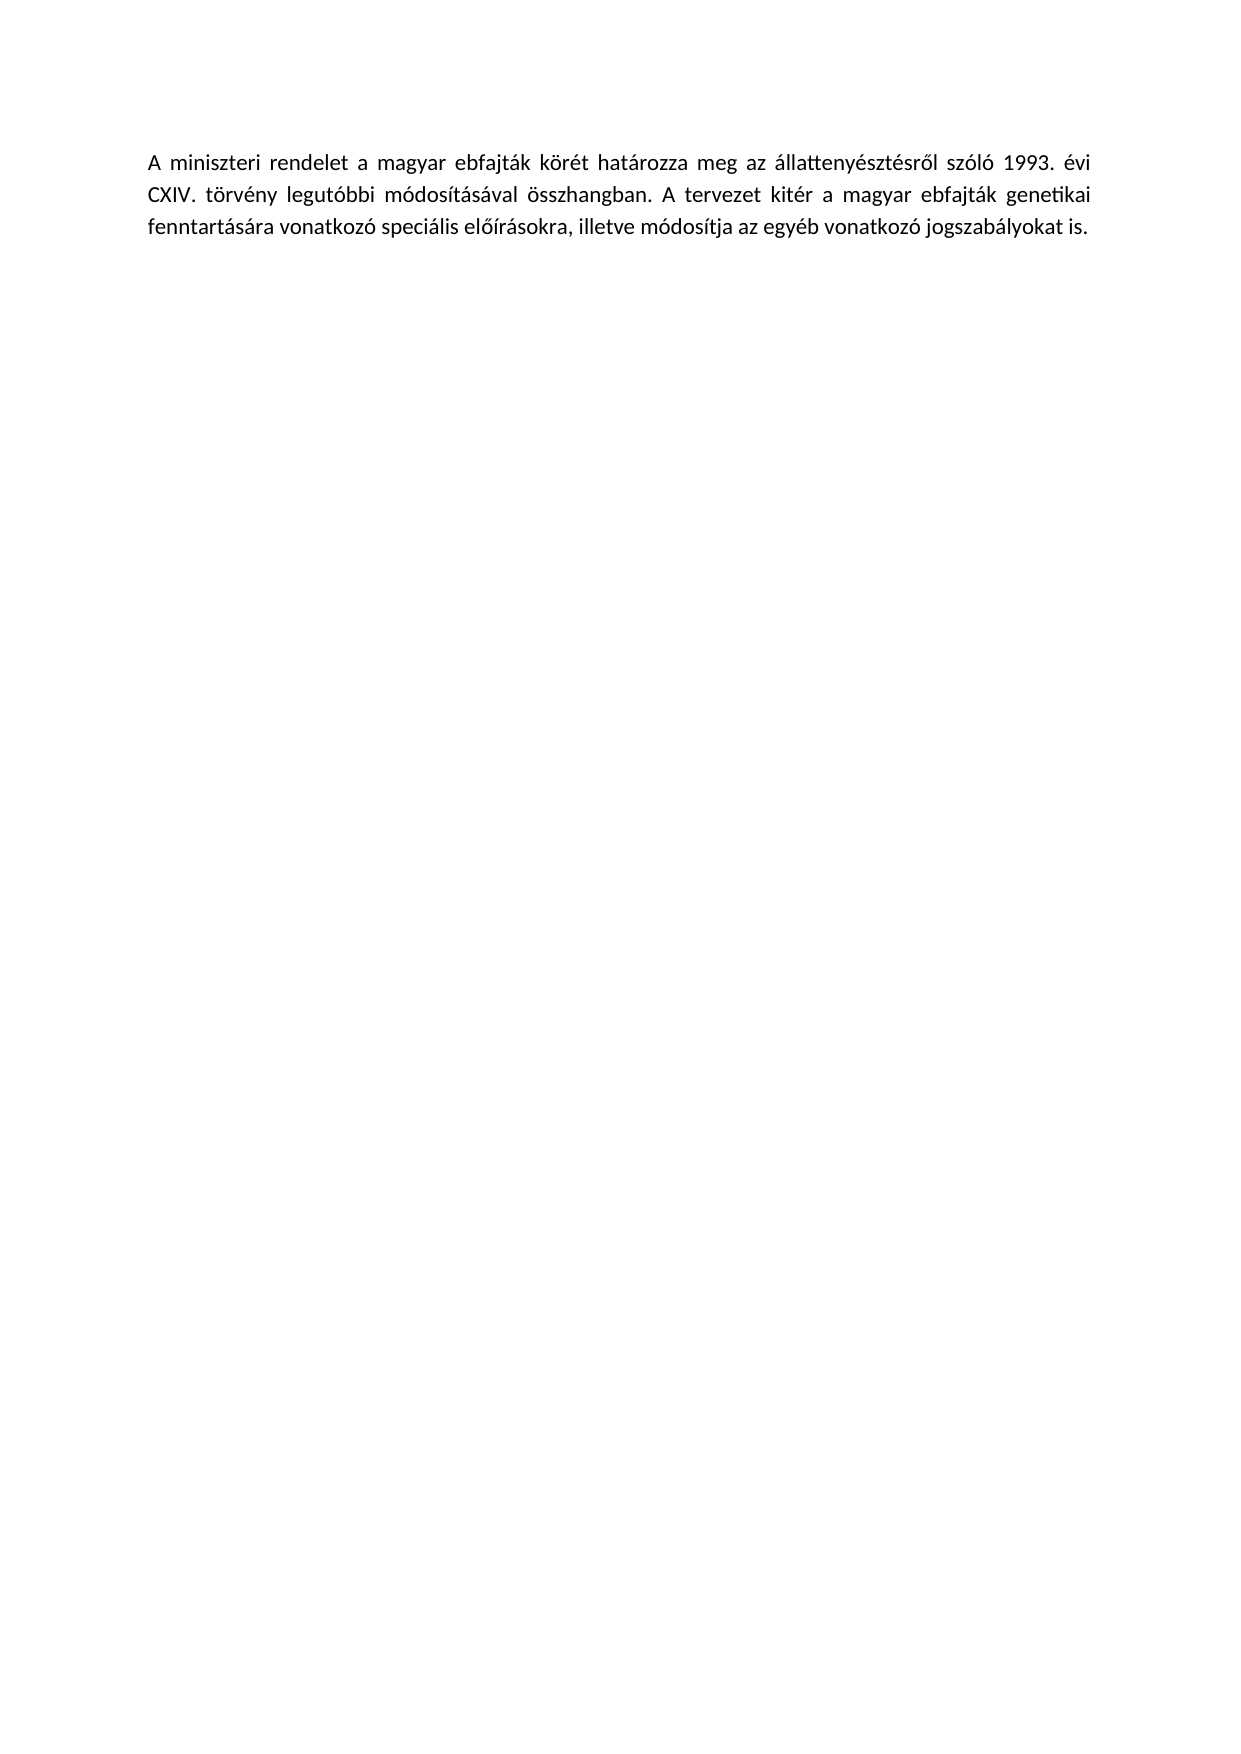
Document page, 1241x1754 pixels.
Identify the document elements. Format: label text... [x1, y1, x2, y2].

text A miniszteri rendelet a magyar ebfajták körét határozza meg az állattenyésztésről szóló 1993. évi CXIV. törvény legutóbbi módosításával összhangban. A tervezet kitér a magyar ebfajták genetikai fenntartására vonatkozó speciális előírásokra, illetve módosítja az egyéb vonatkozó jogszabályokat is. [148, 148, 1093, 240]
